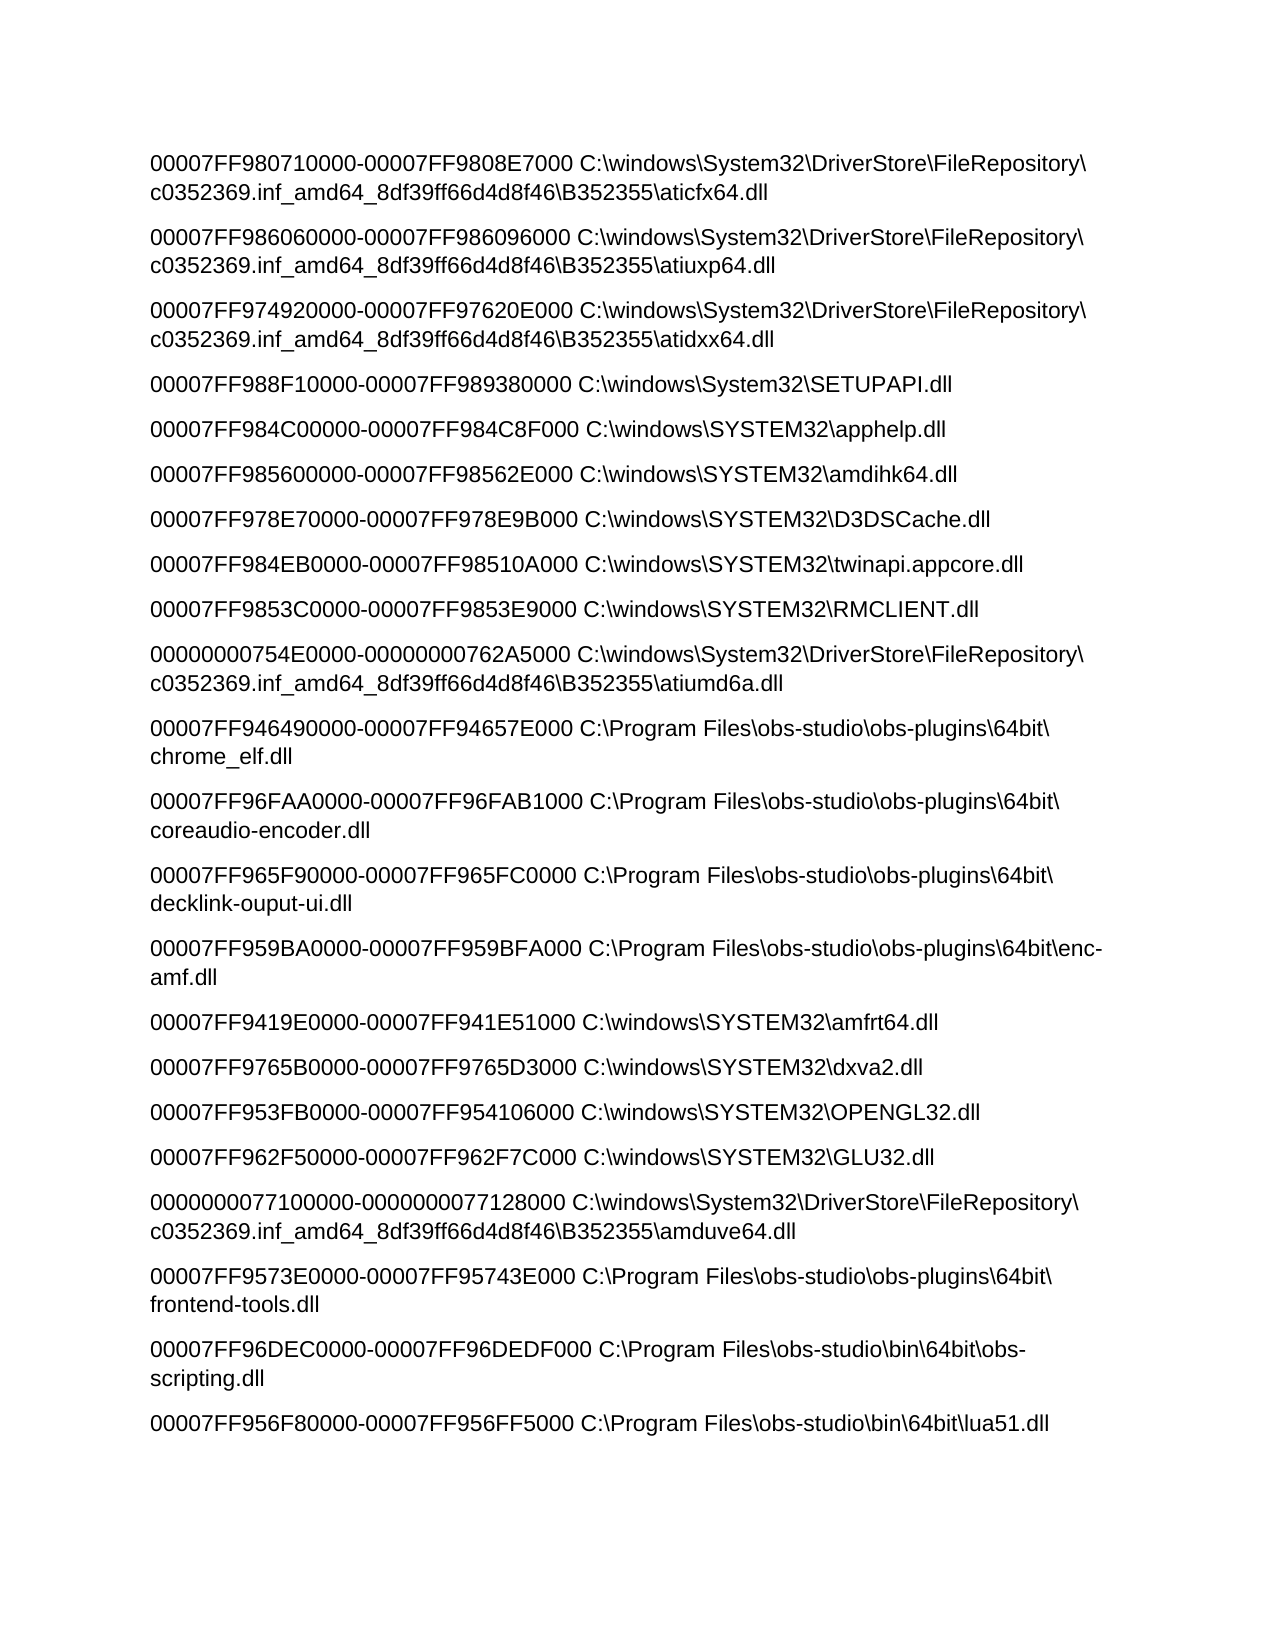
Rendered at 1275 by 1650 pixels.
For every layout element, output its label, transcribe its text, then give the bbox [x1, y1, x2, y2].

text 0000000077100000-0000000077128000 C:\windows\System32\DriverStore\FileRepository\c0352369.inf_amd64_8df39ff66d4d8f46\B352355\amduve64.dll [150, 1189, 1125, 1244]
text 00007FF956F80000-00007FF956FF5000 C:\Program Files\obs-studio\bin\64bit\lua51.dll [150, 1410, 1125, 1436]
text 00007FF96DEC0000-00007FF96DEDF000 C:\Program Files\obs-studio\bin\64bit\obs-scripting.dll [150, 1336, 1125, 1391]
text 00000000754E0000-00000000762A5000 C:\windows\System32\DriverStore\FileRepository\c0352369.inf_amd64_8df39ff66d4d8f46\B352355\atiumd6a.dll [150, 641, 1125, 696]
text 00007FF953FB0000-00007FF954106000 C:\windows\SYSTEM32\OPENGL32.dll [150, 1099, 1125, 1126]
text 00007FF959BA0000-00007FF959BFA000 C:\Program Files\obs-studio\obs-plugins\64bit\enc-amf.dll [150, 935, 1125, 990]
text 00007FF985600000-00007FF98562E000 C:\windows\SYSTEM32\amdihk64.dll [150, 461, 1125, 487]
text 00007FF96FAA0000-00007FF96FAB1000 C:\Program Files\obs-studio\obs-plugins\64bit\coreaudio-encoder.dll [150, 788, 1125, 843]
text 00007FF946490000-00007FF94657E000 C:\Program Files\obs-studio\obs-plugins\64bit\chrome_elf.dll [150, 715, 1125, 769]
text 00007FF988F10000-00007FF989380000 C:\windows\System32\SETUPAPI.dll [150, 371, 1125, 397]
text 00007FF980710000-00007FF9808E7000 C:\windows\System32\DriverStore\FileRepository\c0352369.inf_amd64_8df39ff66d4d8f46\B352355\aticfx64.dll [150, 150, 1125, 205]
text 00007FF9765B0000-00007FF9765D3000 C:\windows\SYSTEM32\dxva2.dll [150, 1054, 1125, 1080]
text 00007FF986060000-00007FF986096000 C:\windows\System32\DriverStore\FileRepository\c0352369.inf_amd64_8df39ff66d4d8f46\B352355\atiuxp64.dll [150, 223, 1125, 278]
text 00007FF962F50000-00007FF962F7C000 C:\windows\SYSTEM32\GLU32.dll [150, 1144, 1125, 1171]
text 00007FF984C00000-00007FF984C8F000 C:\windows\SYSTEM32\apphelp.dll [150, 416, 1125, 442]
text 00007FF978E70000-00007FF978E9B000 C:\windows\SYSTEM32\D3DSCache.dll [150, 506, 1125, 532]
text 00007FF9573E0000-00007FF95743E000 C:\Program Files\obs-studio\obs-plugins\64bit\frontend-tools.dll [150, 1263, 1125, 1318]
text 00007FF9419E0000-00007FF941E51000 C:\windows\SYSTEM32\amfrt64.dll [150, 1009, 1125, 1035]
text 00007FF965F90000-00007FF965FC0000 C:\Program Files\obs-studio\obs-plugins\64bit\decklink-ouput-ui.dll [150, 862, 1125, 917]
text 00007FF9853C0000-00007FF9853E9000 C:\windows\SYSTEM32\RMCLIENT.dll [150, 596, 1125, 622]
text 00007FF974920000-00007FF97620E000 C:\windows\System32\DriverStore\FileRepository\c0352369.inf_amd64_8df39ff66d4d8f46\B352355\atidxx64.dll [150, 297, 1125, 352]
text 00007FF984EB0000-00007FF98510A000 C:\windows\SYSTEM32\twinapi.appcore.dll [150, 551, 1125, 577]
